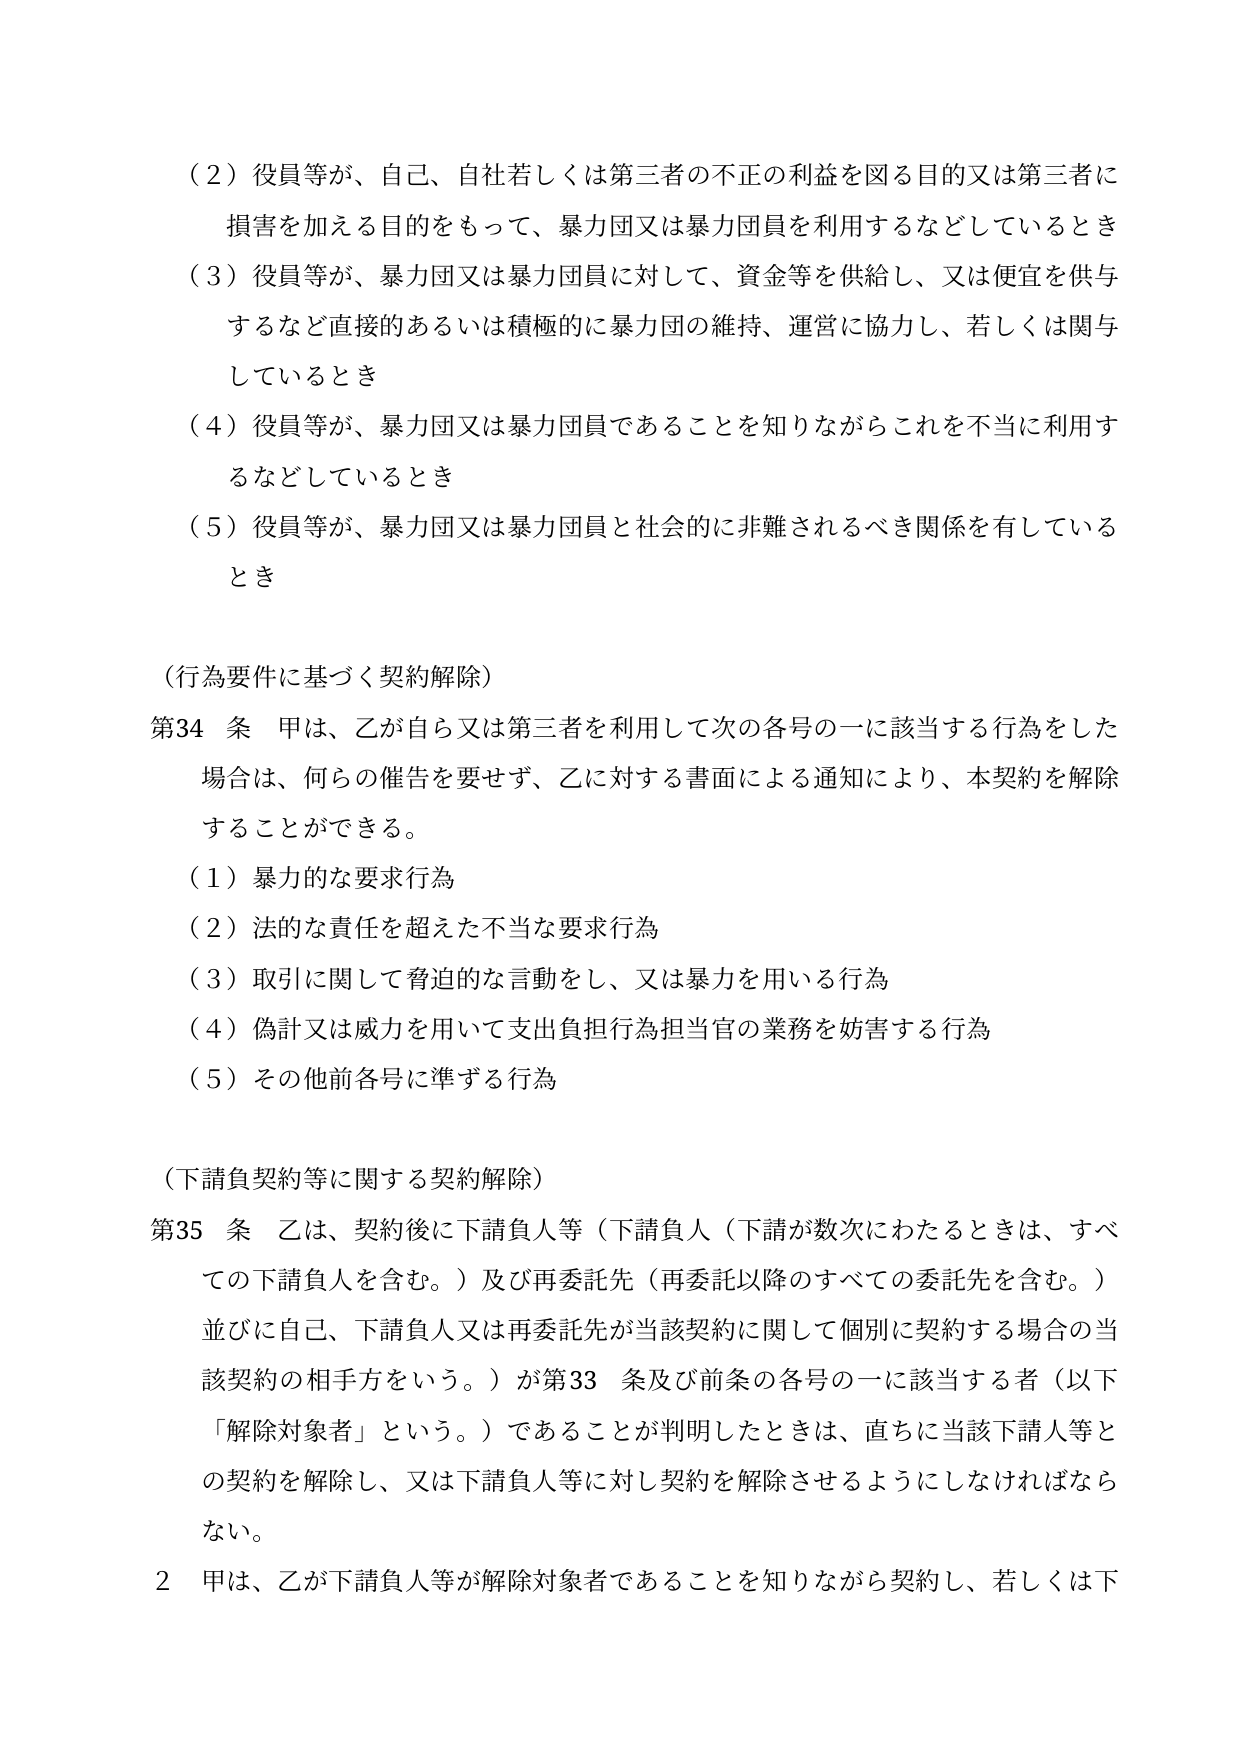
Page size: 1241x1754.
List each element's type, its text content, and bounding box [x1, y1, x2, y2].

text 第35条 乙は、契約後に下請負人等（下請負人（下請が数次にわたるときは、すべての下請負人を含む。）及び再委託先（再委託以降のすべての委託先を含む。）並びに自己、下請負人又は再委託先が当該契約に関して個別に契約する場合の当該契約の相手方をいう。）が第33条及び前条の各号の一に該当する者（以下「解除対象者」という。）であることが判明したときは、直ちに当該下請人等との契約を解除し、又は下請負人等に対し契約を解除させるようにしなければならない。 [150, 1203, 1120, 1555]
text （４）偽計又は威力を用いて支出負担行為担当官の業務を妨害する行為 [175, 1002, 1120, 1053]
text （２）役員等が、自己、自社若しくは第三者の不正の利益を図る目的又は第三者に損害を加える目的をもって、暴力団又は暴力団員を利用するなどしているとき [175, 149, 1120, 249]
text 第34条 甲は、乙が自ら又は第三者を利用して次の各号の一に該当する行為をした場合は、何らの催告を要せず、乙に対する書面による通知により、本契約を解除することができる。 [150, 701, 1120, 852]
text （下請負契約等に関する契約解除） [150, 1153, 1120, 1203]
text （２）法的な責任を超えた不当な要求行為 [175, 902, 1120, 952]
text （５）その他前各号に準ずる行為 [175, 1053, 1120, 1103]
text （行為要件に基づく契約解除） [150, 651, 1120, 701]
text （３）取引に関して脅迫的な言動をし、又は暴力を用いる行為 [175, 952, 1120, 1002]
text （５）役員等が、暴力団又は暴力団員と社会的に非難されるべき関係を有しているとき [175, 500, 1120, 601]
text （４）役員等が、暴力団又は暴力団員であることを知りながらこれを不当に利用するなどしているとき [175, 400, 1120, 500]
text （３）役員等が、暴力団又は暴力団員に対して、資金等を供給し、又は便宜を供与するなど直接的あるいは積極的に暴力団の維持、運営に協力し、若しくは関与しているとき [175, 249, 1120, 400]
text （１）暴力的な要求行為 [175, 852, 1120, 902]
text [150, 1555, 1120, 1605]
